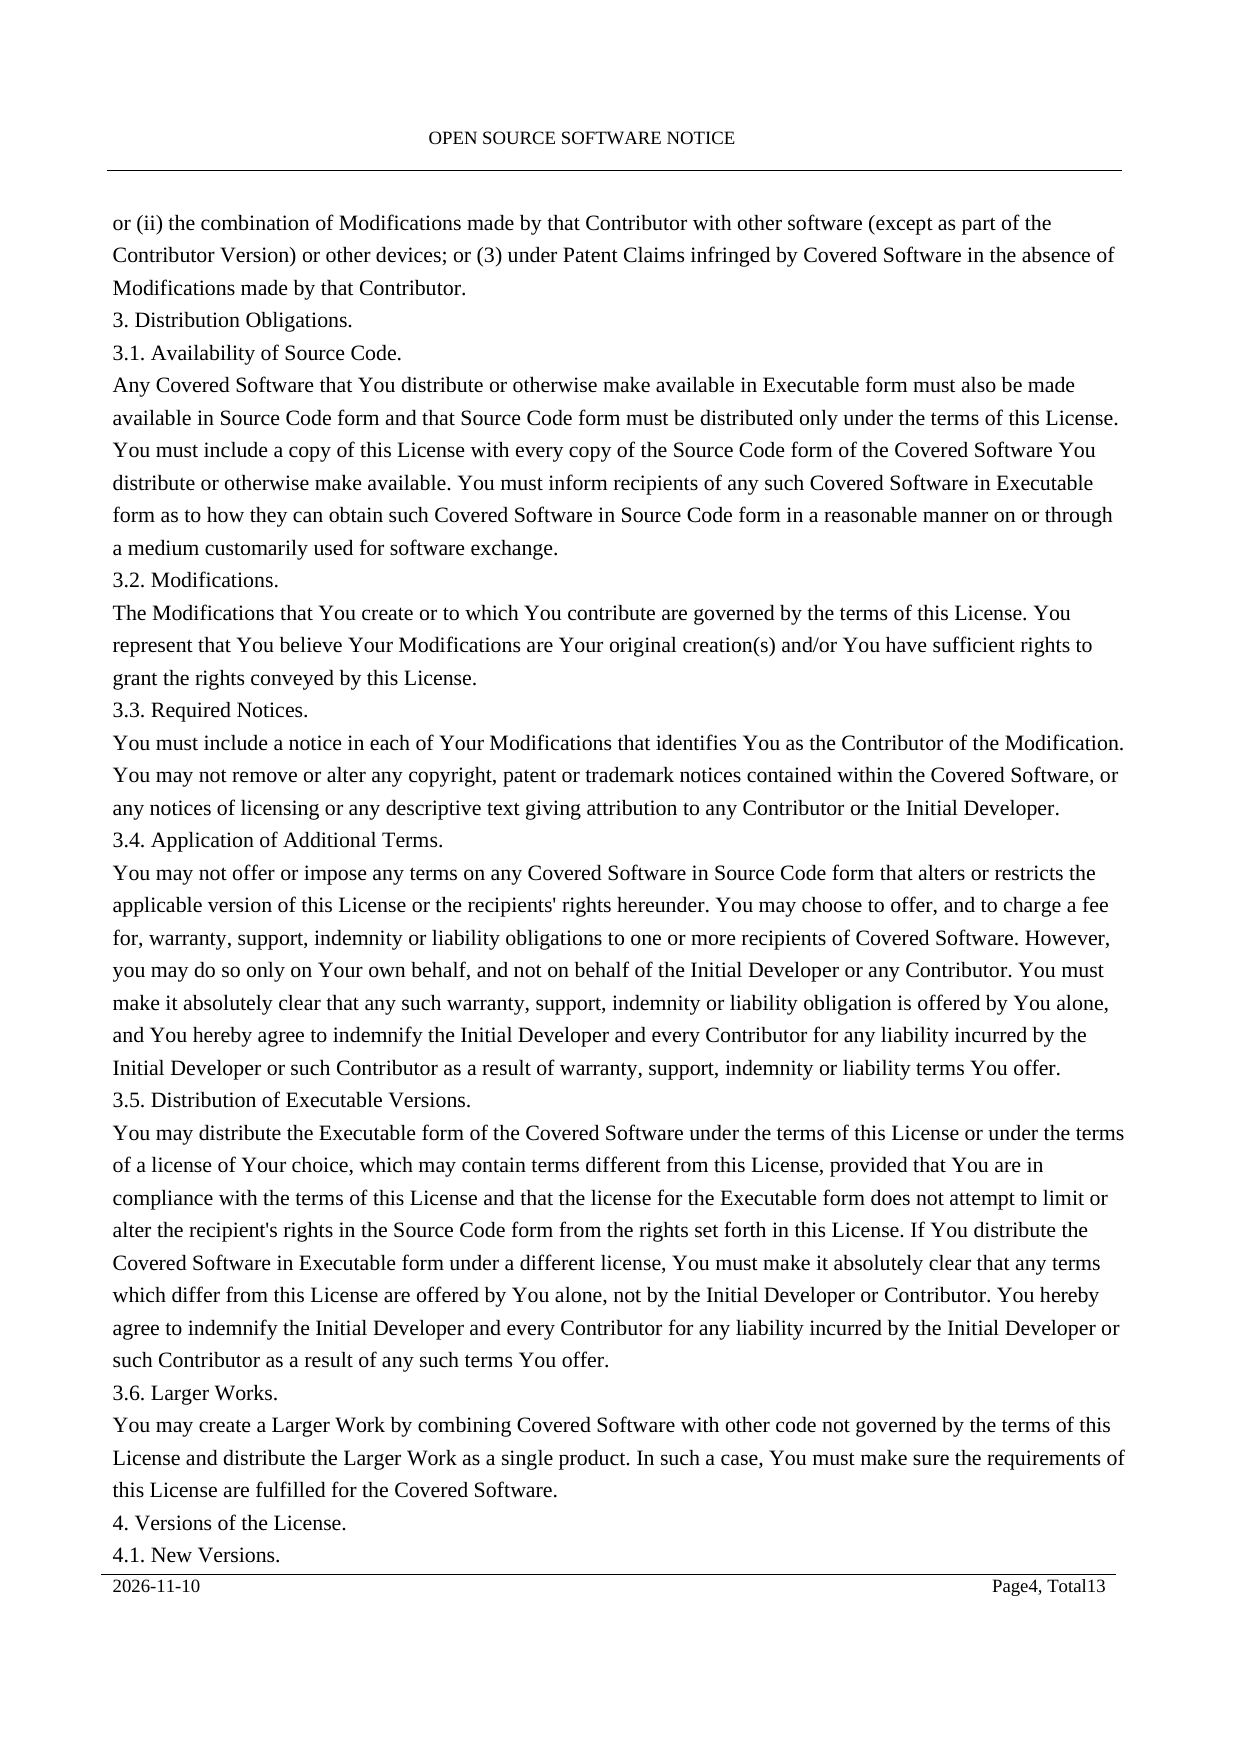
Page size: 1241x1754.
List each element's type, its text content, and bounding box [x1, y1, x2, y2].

text 3. Distribution Obligations. [112, 304, 1128, 336]
text 3.4. Application of Additional Terms. [112, 824, 1128, 856]
text 4.1. New Versions. [112, 1539, 1128, 1571]
text You may not offer or impose any terms on any Covered Software in Source Code form that alters or restricts the applicable version of this License or the recipients' rights hereunder. You may choose to offer, and to charge a fee for, warranty, support, indemnity or liability obligations to one or more recipients of Covered Software. However, you may do so only on Your own behalf, and not on behalf of the Initial Developer or any Contributor. You must make it absolutely clear that any such warranty, support, indemnity or liability obligation is offered by You alone, and You hereby agree to indemnify the Initial Developer and every Contributor for any liability incurred by the Initial Developer or such Contributor as a result of warranty, support, indemnity or liability terms You offer. [112, 856, 1128, 1084]
text Any Covered Software that You distribute or otherwise make available in Executable form must also be made available in Source Code form and that Source Code form must be distributed only under the terms of this License. You must include a copy of this License with every copy of the Source Code form of the Covered Software You distribute or otherwise make available. You must inform recipients of any such Covered Software in Executable form as to how they can obtain such Covered Software in Source Code form in a reasonable manner on or through a medium customarily used for software exchange. [112, 369, 1128, 564]
text 3.6. Larger Works. [112, 1376, 1128, 1409]
text You must include a notice in each of Your Modifications that identifies You as the Contributor of the Modification. You may not remove or alter any copyright, patent or trademark notices contained within the Covered Software, or any notices of licensing or any descriptive text giving attribution to any Contributor or the Initial Developer. [112, 726, 1128, 824]
text The Modifications that You create or to which You contribute are governed by the terms of this License. You represent that You believe Your Modifications are Your original creation(s) and/or You have sufficient rights to grant the rights conveyed by this License. [112, 596, 1128, 694]
text 3.5. Distribution of Executable Versions. [112, 1084, 1128, 1116]
text 3.2. Modifications. [112, 564, 1128, 596]
text 4. Versions of the License. [112, 1506, 1128, 1539]
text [112, 206, 1128, 304]
text 3.3. Required Notices. [112, 694, 1128, 726]
text You may create a Larger Work by combining Covered Software with other code not governed by the terms of this License and distribute the Larger Work as a single product. In such a case, You must make sure the requirements of this License are fulfilled for the Covered Software. [112, 1409, 1128, 1506]
text You may distribute the Executable form of the Covered Software under the terms of this License or under the terms of a license of Your choice, which may contain terms different from this License, provided that You are in compliance with the terms of this License and that the license for the Executable form does not attempt to limit or alter the recipient's rights in the Source Code form from the rights set forth in this License. If You distribute the Covered Software in Executable form under a different license, You must make it absolutely clear that any terms which differ from this License are offered by You alone, not by the Initial Developer or Contributor. You hereby agree to indemnify the Initial Developer and every Contributor for any liability incurred by the Initial Developer or such Contributor as a result of any such terms You offer. [112, 1116, 1128, 1376]
text 3.1. Availability of Source Code. [112, 336, 1128, 369]
